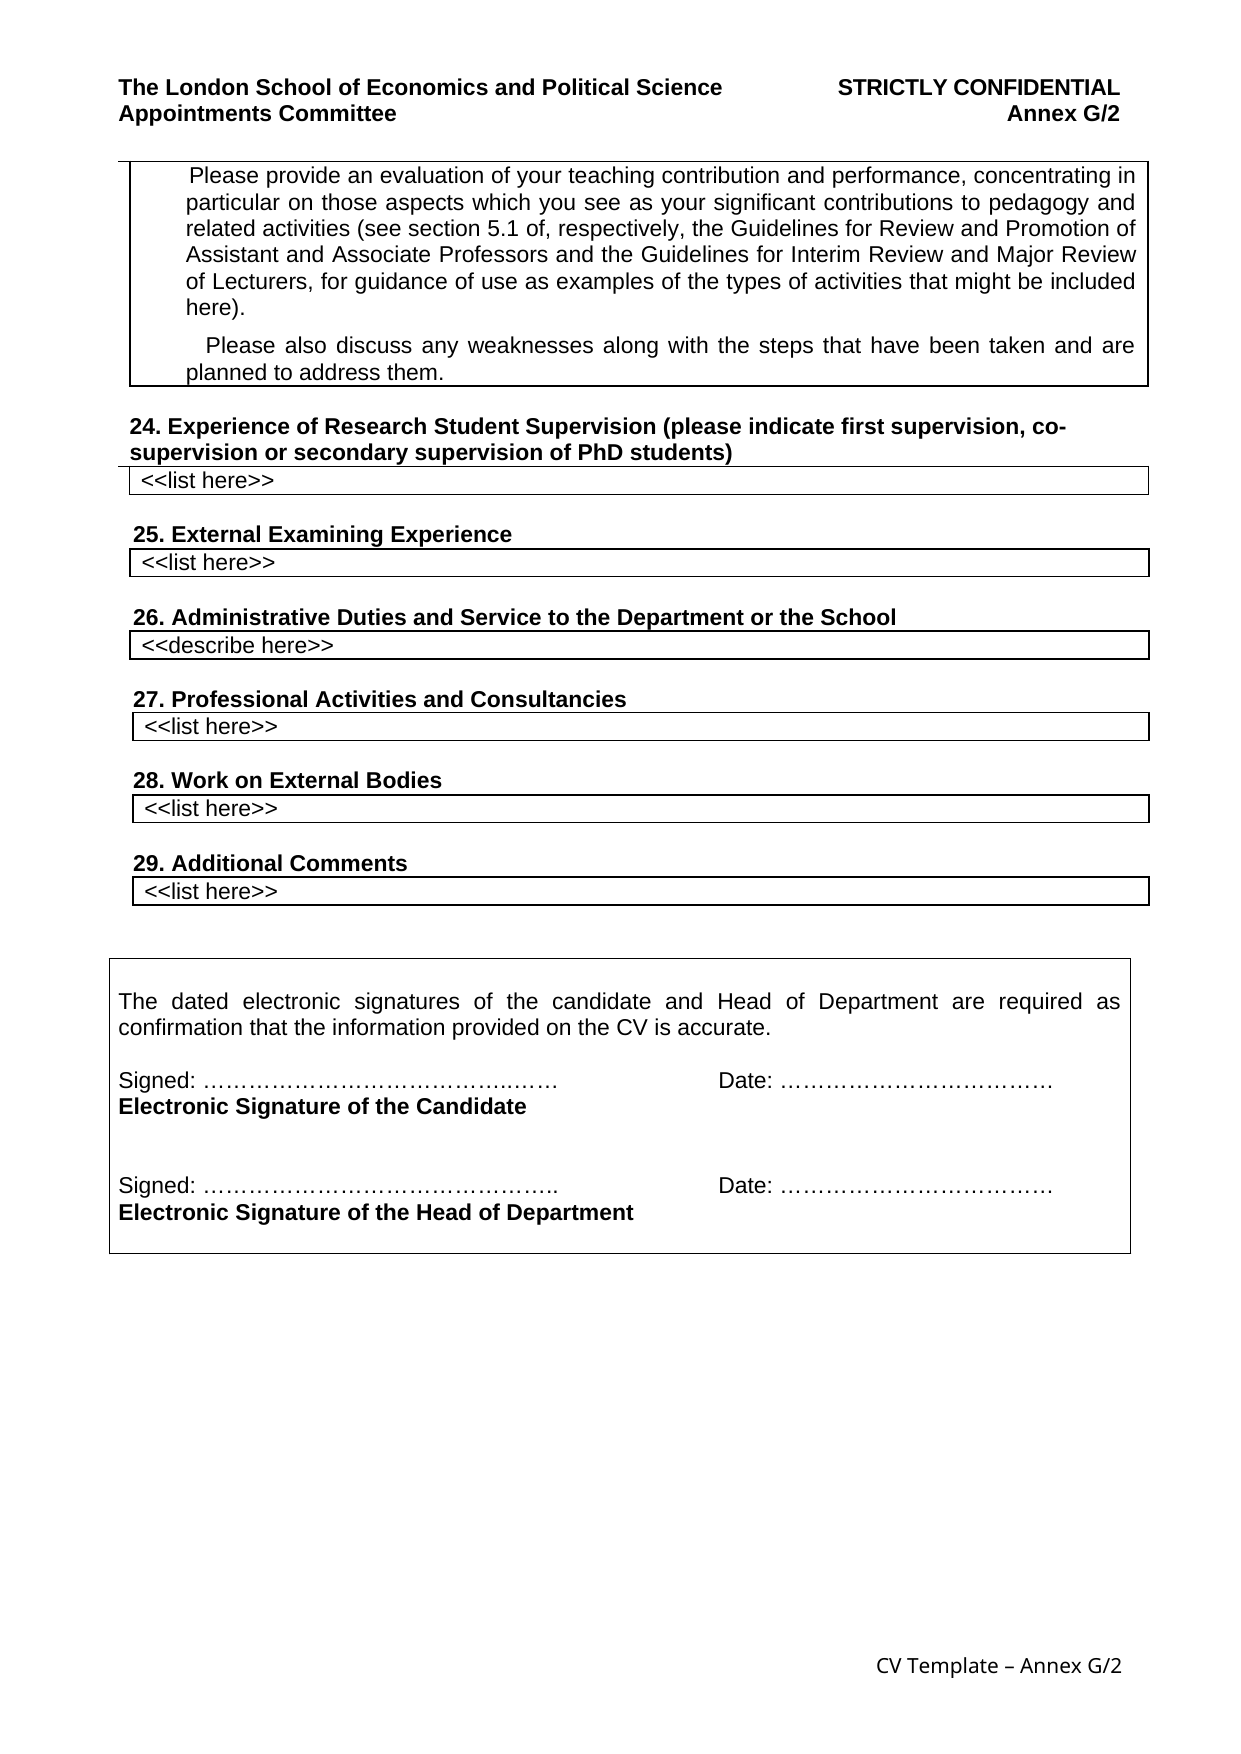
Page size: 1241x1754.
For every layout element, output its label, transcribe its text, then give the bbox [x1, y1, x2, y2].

text 25. External Examining Experience [118, 521, 1122, 548]
text Signed: …………………………………..…… Date: ……………………………… [118, 1067, 1122, 1093]
table_header <<list here>> [131, 550, 1148, 576]
text 27. Professional Activities and Consultancies [118, 686, 1122, 712]
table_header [118, 162, 1148, 466]
table_header <<list here>> [134, 796, 1148, 822]
text Signed: ……………………………………….. Date: ……………………………… [118, 1172, 1122, 1198]
text The dated electronic signatures of the candidate and Head of Department are required as confirmation that the information provided on the CV is accurate. [118, 988, 1122, 1040]
text Electronic Signature of the Candidate [118, 1093, 1122, 1119]
table_header <<describe here>> [131, 632, 1148, 658]
table_header <<list here>> [134, 878, 1148, 904]
text Electronic Signature of the Head of Department [118, 1198, 1122, 1225]
text 26. Administrative Duties and Service to the Department or the School [118, 604, 1122, 630]
text 28. Work on External Bodies [118, 767, 1122, 794]
table_cell <<list here>> [130, 467, 1148, 493]
table_header <<list here>> [134, 713, 1148, 739]
text 29. Additional Comments [118, 850, 1122, 876]
